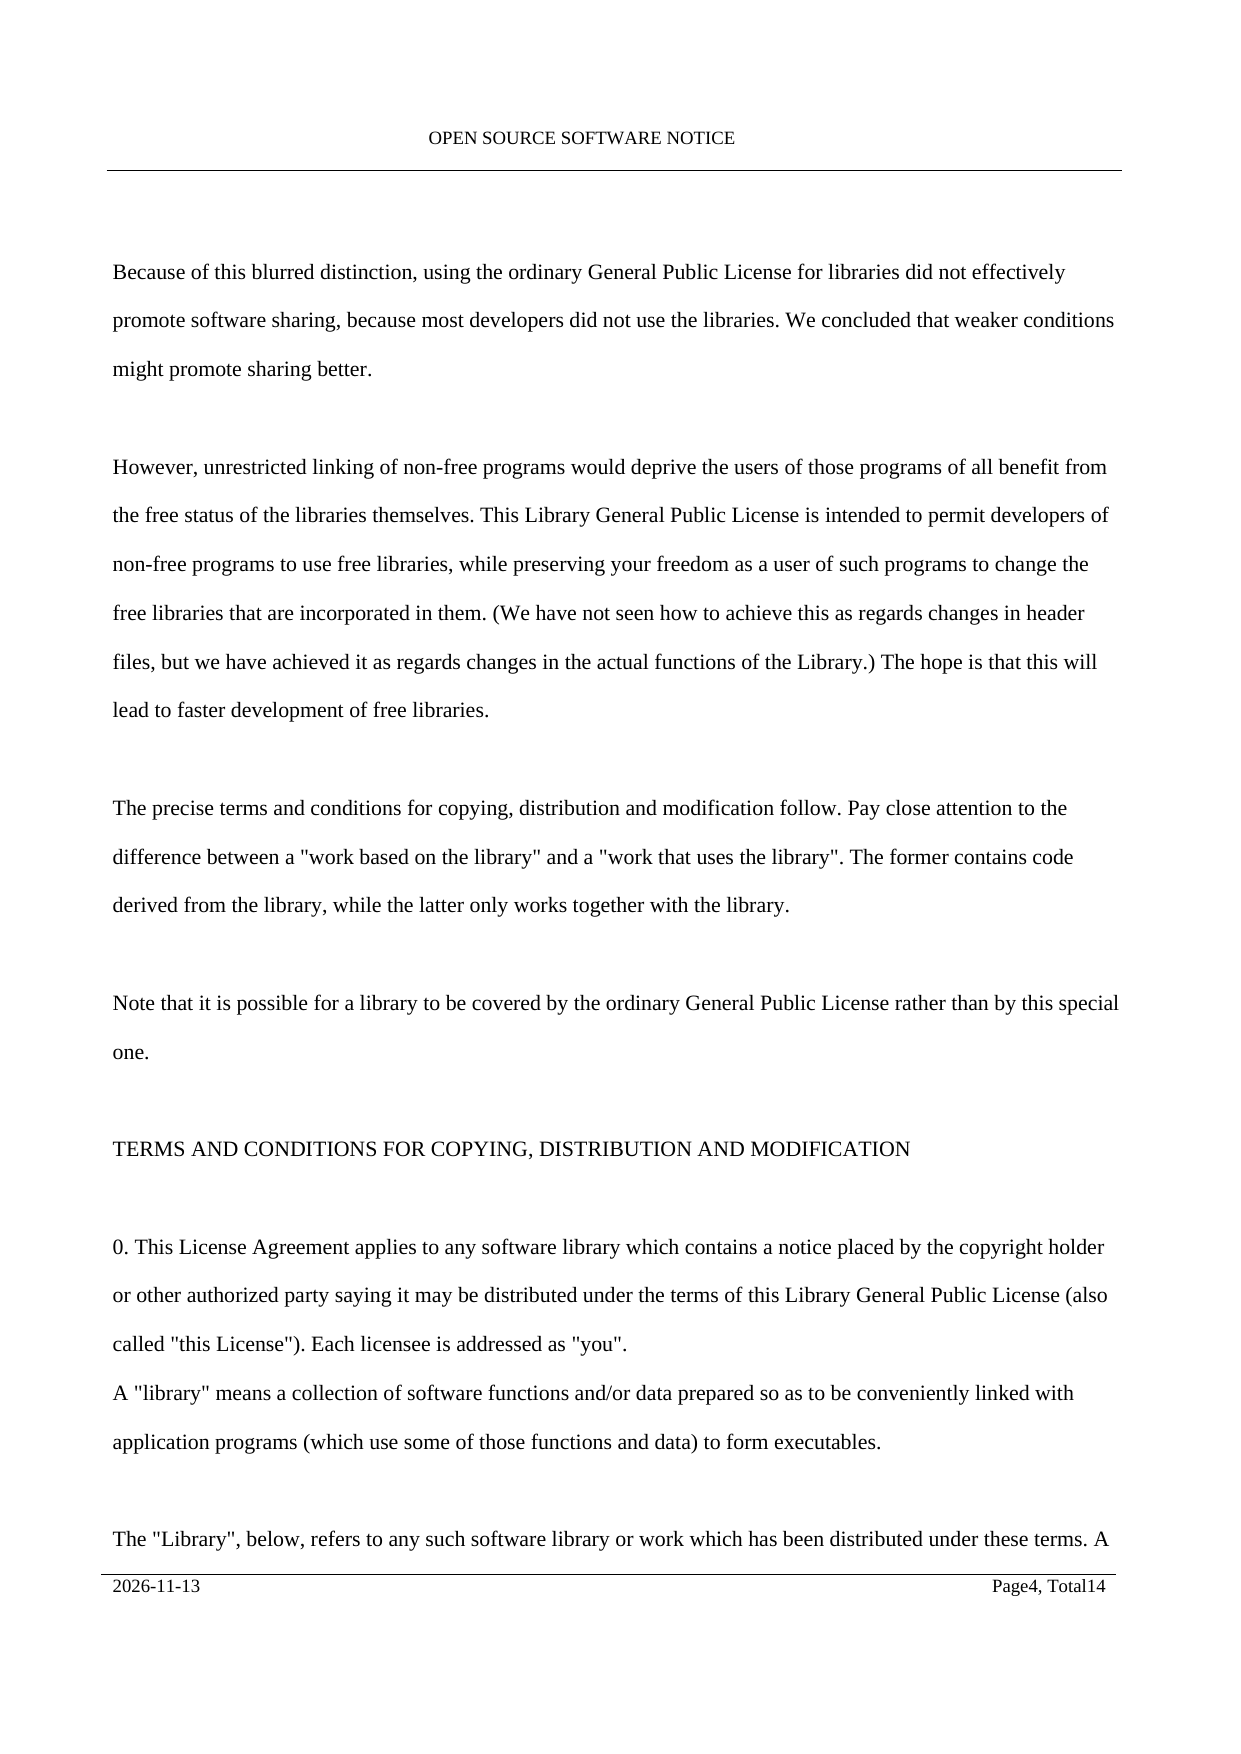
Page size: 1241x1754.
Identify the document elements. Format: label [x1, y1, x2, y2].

text [112, 206, 1128, 1555]
